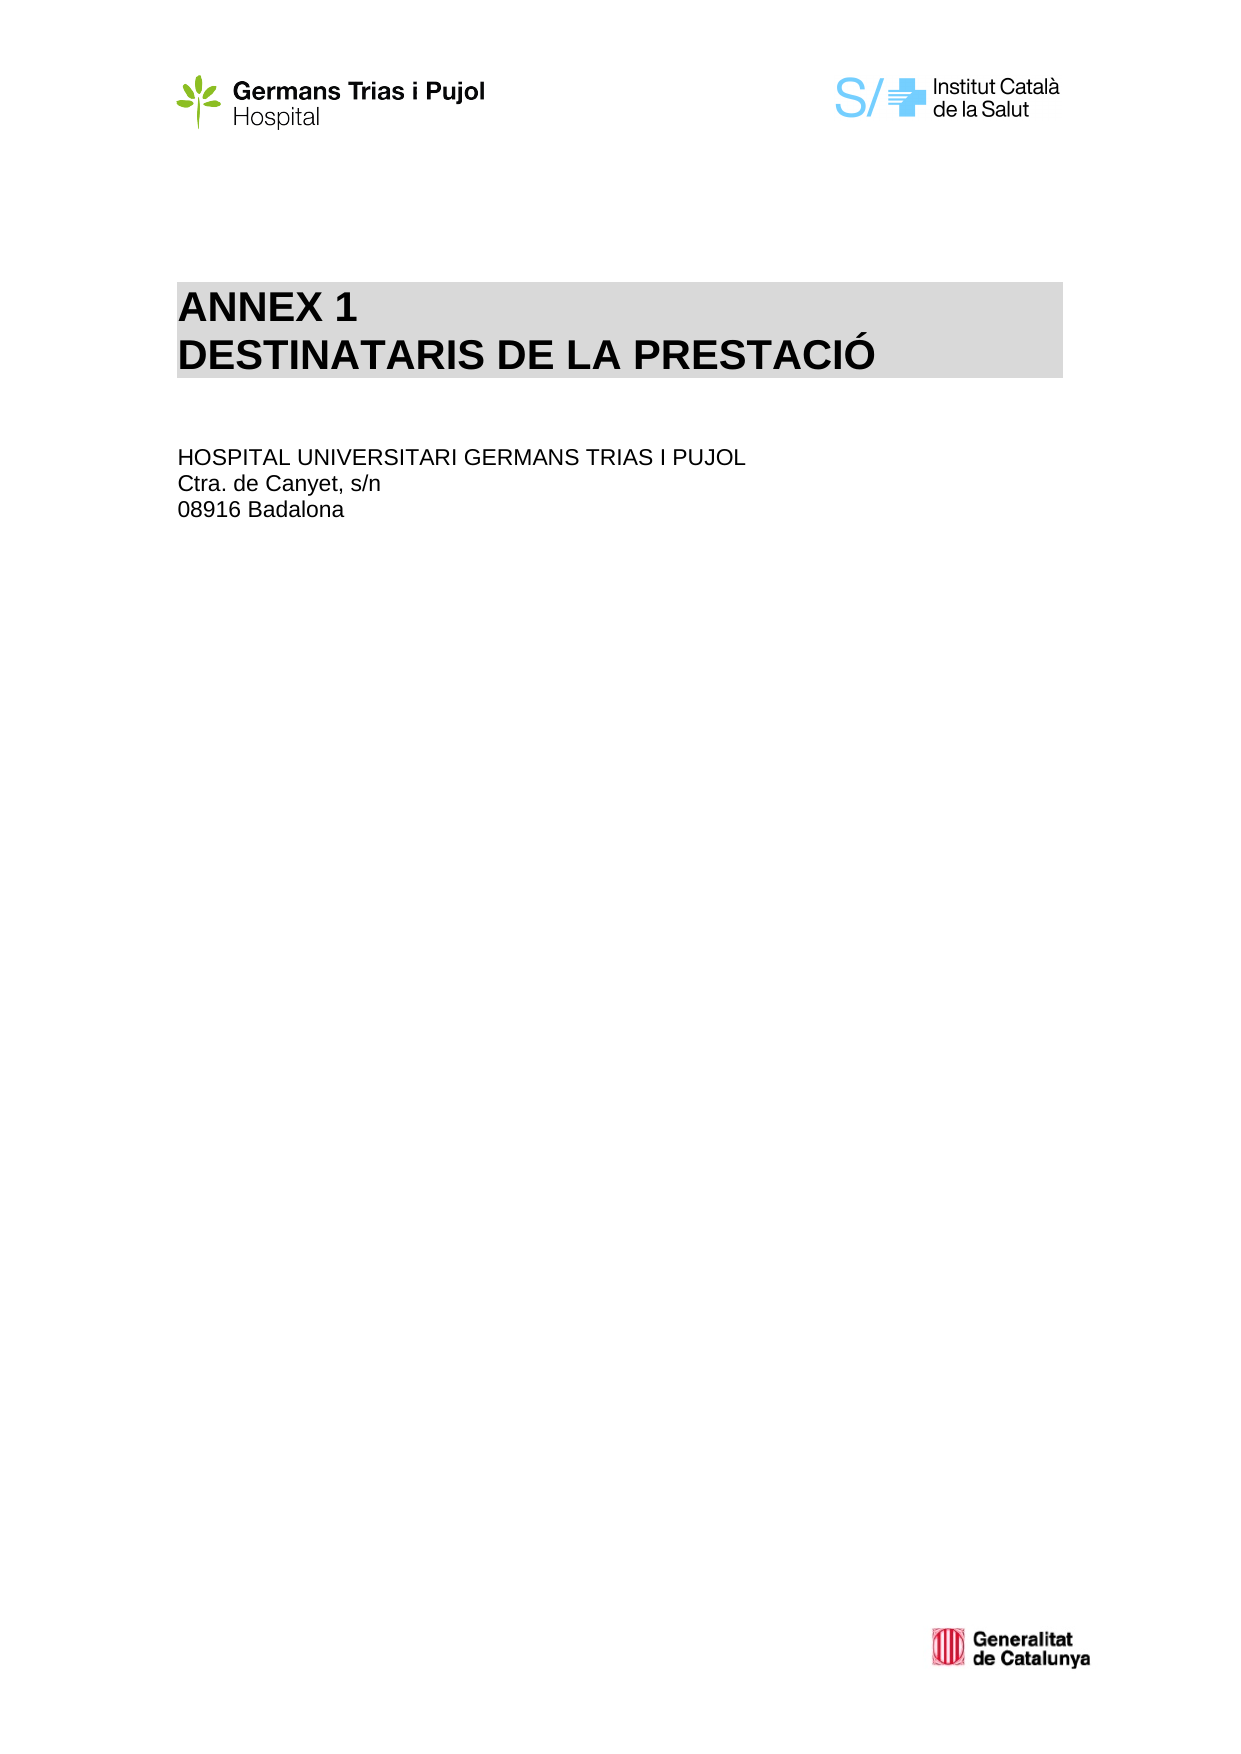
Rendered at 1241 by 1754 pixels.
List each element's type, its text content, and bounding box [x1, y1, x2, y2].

text ANNEX 1 [177, 282, 1063, 330]
picture [834, 75, 1062, 121]
picture [176, 75, 484, 130]
text HOSPITAL UNIVERSITARI GERMANS TRIAS I PUJOL [177, 443, 1063, 470]
picture [893, 1621, 1129, 1674]
text DESTINATARIS DE LA PRESTACIÓ [177, 330, 1063, 378]
text 08916 Badalona [177, 496, 1063, 522]
text Ctra. de Canyet, s/n [177, 470, 1063, 496]
